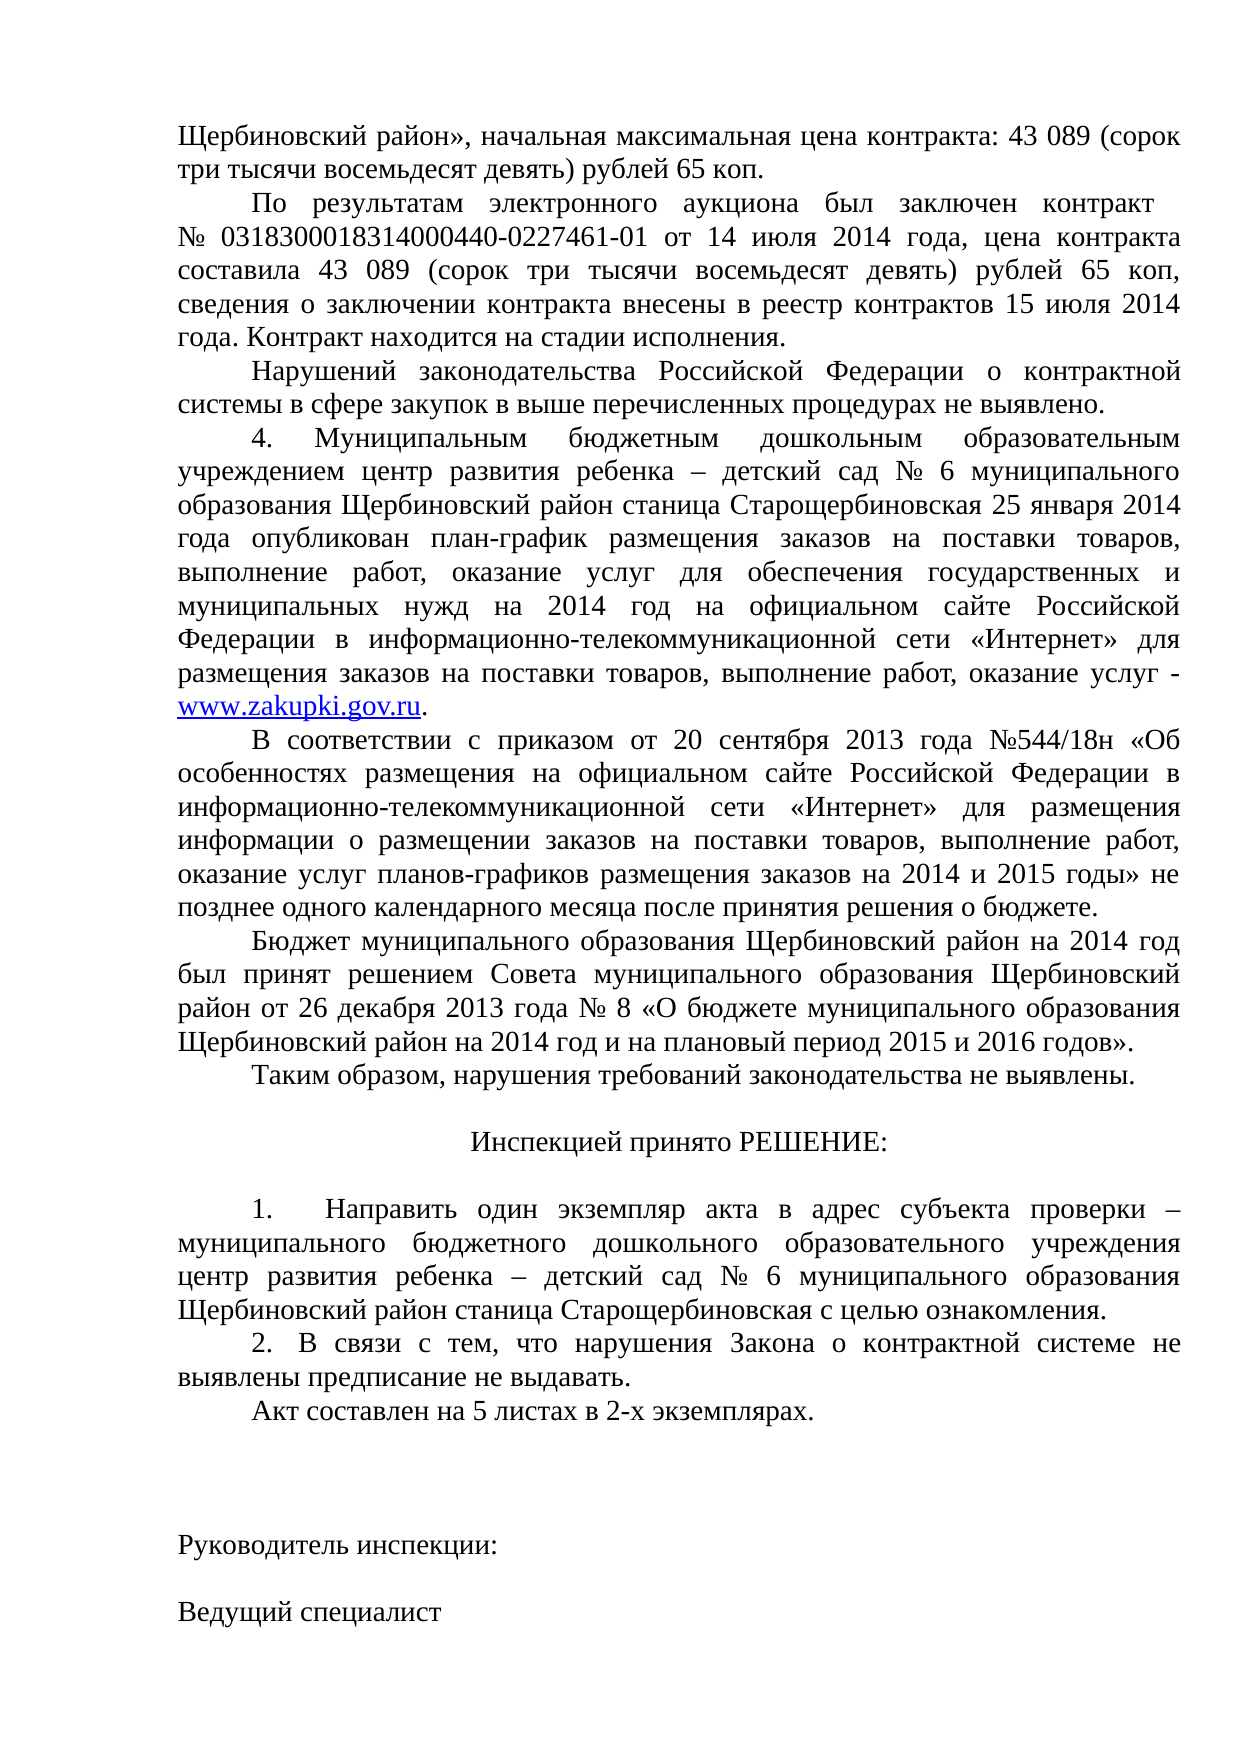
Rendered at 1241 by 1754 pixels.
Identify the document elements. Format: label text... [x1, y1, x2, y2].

text Ведущий специалист [177, 1594, 1181, 1627]
text Акт составлен на 5 листах в 2-х экземплярах. [251, 1393, 1181, 1426]
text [177, 118, 1181, 185]
text Инспекцией принято РЕШЕНИЕ: [177, 1124, 1181, 1158]
text 4. Муниципальным бюджетным дошкольным образовательным учреждением центр развития ребенка – детский сад № 6 муниципального образования Щербиновский район станица Старощербиновская 25 января 2014 года опубликован план-график размещения заказов на поставки товаров, выполнение работ, оказание услуг для обеспечения государственных и муниципальных нужд на 2014 год на официальном сайте Российской Федерации в информационно-телекоммуникационной сети «Интернет» для размещения заказов на поставки товаров, выполнение работ, оказание услуг - www.zakupki.gov.ru. [177, 420, 1181, 722]
list В связи с тем, что нарушения Закона о контрактной системе не выявлены предписание не выдавать. [177, 1326, 1181, 1393]
text Руководитель инспекции: [177, 1527, 1181, 1560]
text Бюджет муниципального образования Щербиновский район на 2014 год был принят решением Совета муниципального образования Щербиновский район от 26 декабря 2013 года № 8 «О бюджете муниципального образования Щербиновский район на 2014 год и на плановый период 2015 и 2016 годов». [177, 923, 1181, 1057]
text В соответствии с приказом от 20 сентября 2013 года №544/18н «Об особенностях размещения на официальном сайте Российской Федерации в информационно-телекоммуникационной сети «Интернет» для размещения информации о размещении заказов на поставки товаров, выполнение работ, оказание услуг планов-графиков размещения заказов на 2014 и 2015 годы» не позднее одного календарного месяца после принятия решения о бюджете. [177, 722, 1181, 923]
text Таким образом, нарушения требований законодательства не выявлены. [177, 1057, 1181, 1091]
text По результатам электронного аукциона был заключен контракт № 0318300018314000440-0227461-01 от 14 июля 2014 года, цена контракта составила 43 089 (сорок три тысячи восемьдесят девять) рублей 65 коп, сведения о заключении контракта внесены в реестр контрактов 15 июля 2014 года. Контракт находится на стадии исполнения. [177, 185, 1181, 353]
list Направить один экземпляр акта в адрес субъекта проверки – муниципального бюджетного дошкольного образовательного учреждения центр развития ребенка – детский сад № 6 муниципального образования Щербиновский район станица Старощербиновская с целью ознакомления. [177, 1191, 1181, 1326]
text Нарушений законодательства Российской Федерации о контрактной системы в сфере закупок в выше перечисленных процедурах не выявлено. [177, 353, 1181, 420]
